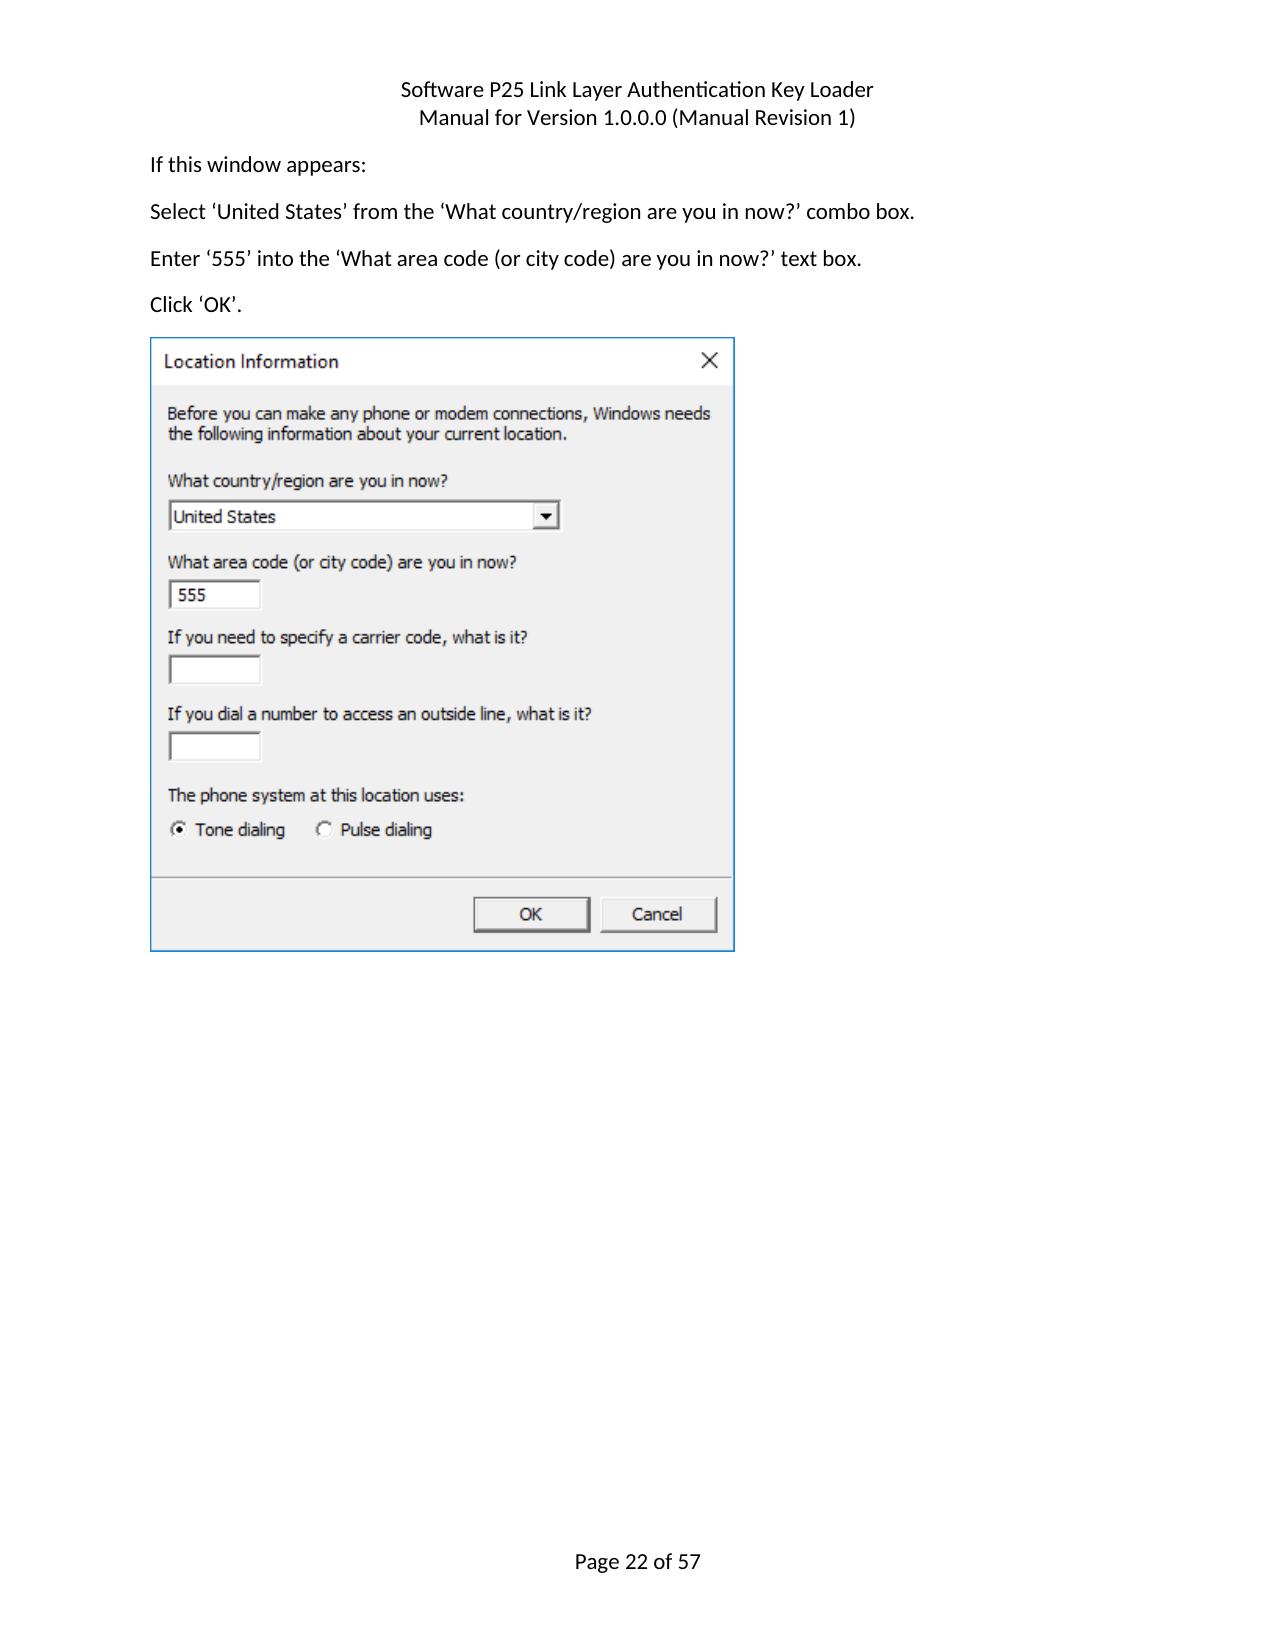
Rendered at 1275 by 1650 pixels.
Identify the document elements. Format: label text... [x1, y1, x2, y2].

text Enter ‘555’ into the ‘What area code (or city code) are you in now?’ text box. [150, 244, 1125, 272]
text If this window appears: [150, 150, 1125, 178]
text Click ‘OK’. [150, 291, 1125, 319]
text Select ‘United States’ from the ‘What country/region are you in now?’ combo box. [150, 197, 1125, 225]
picture [150, 337, 735, 952]
